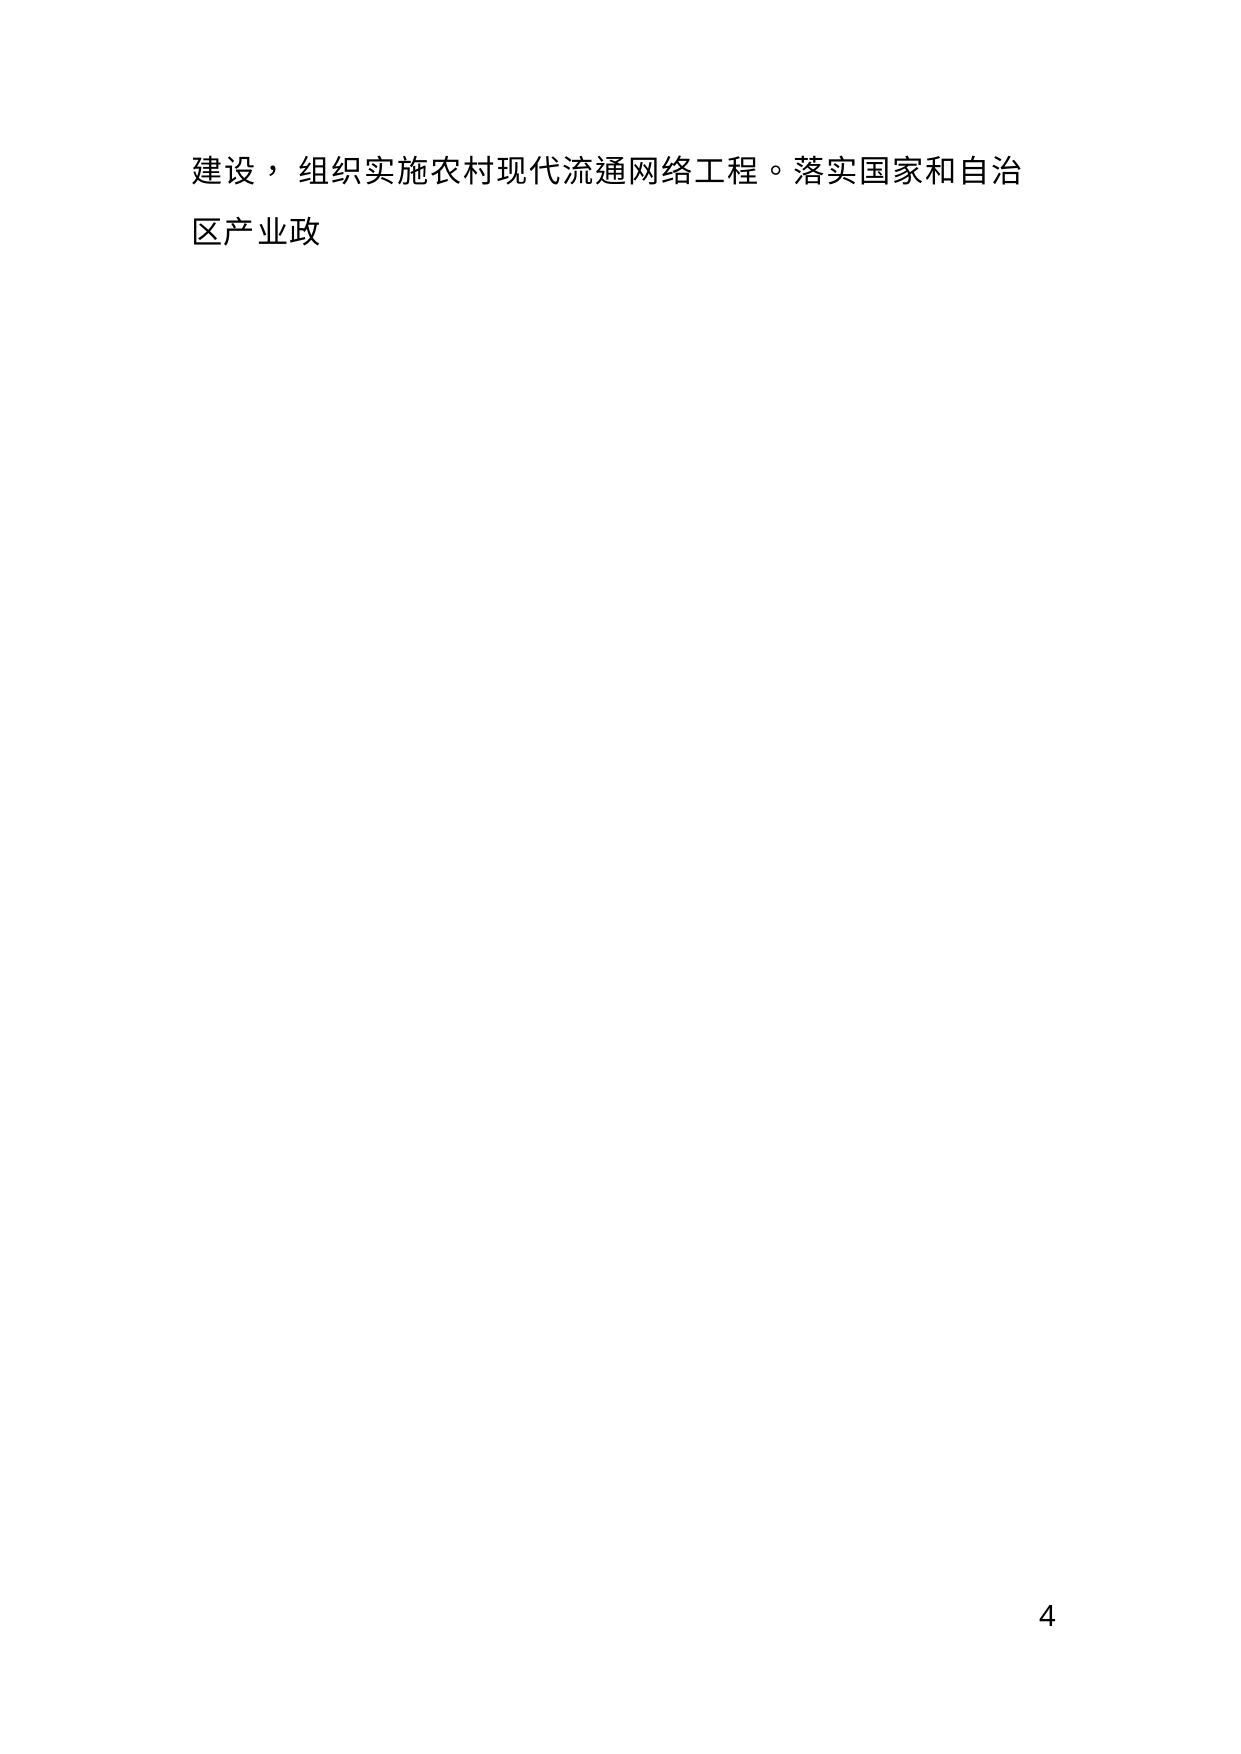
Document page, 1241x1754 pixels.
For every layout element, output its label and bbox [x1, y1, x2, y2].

text [191, 149, 1052, 252]
